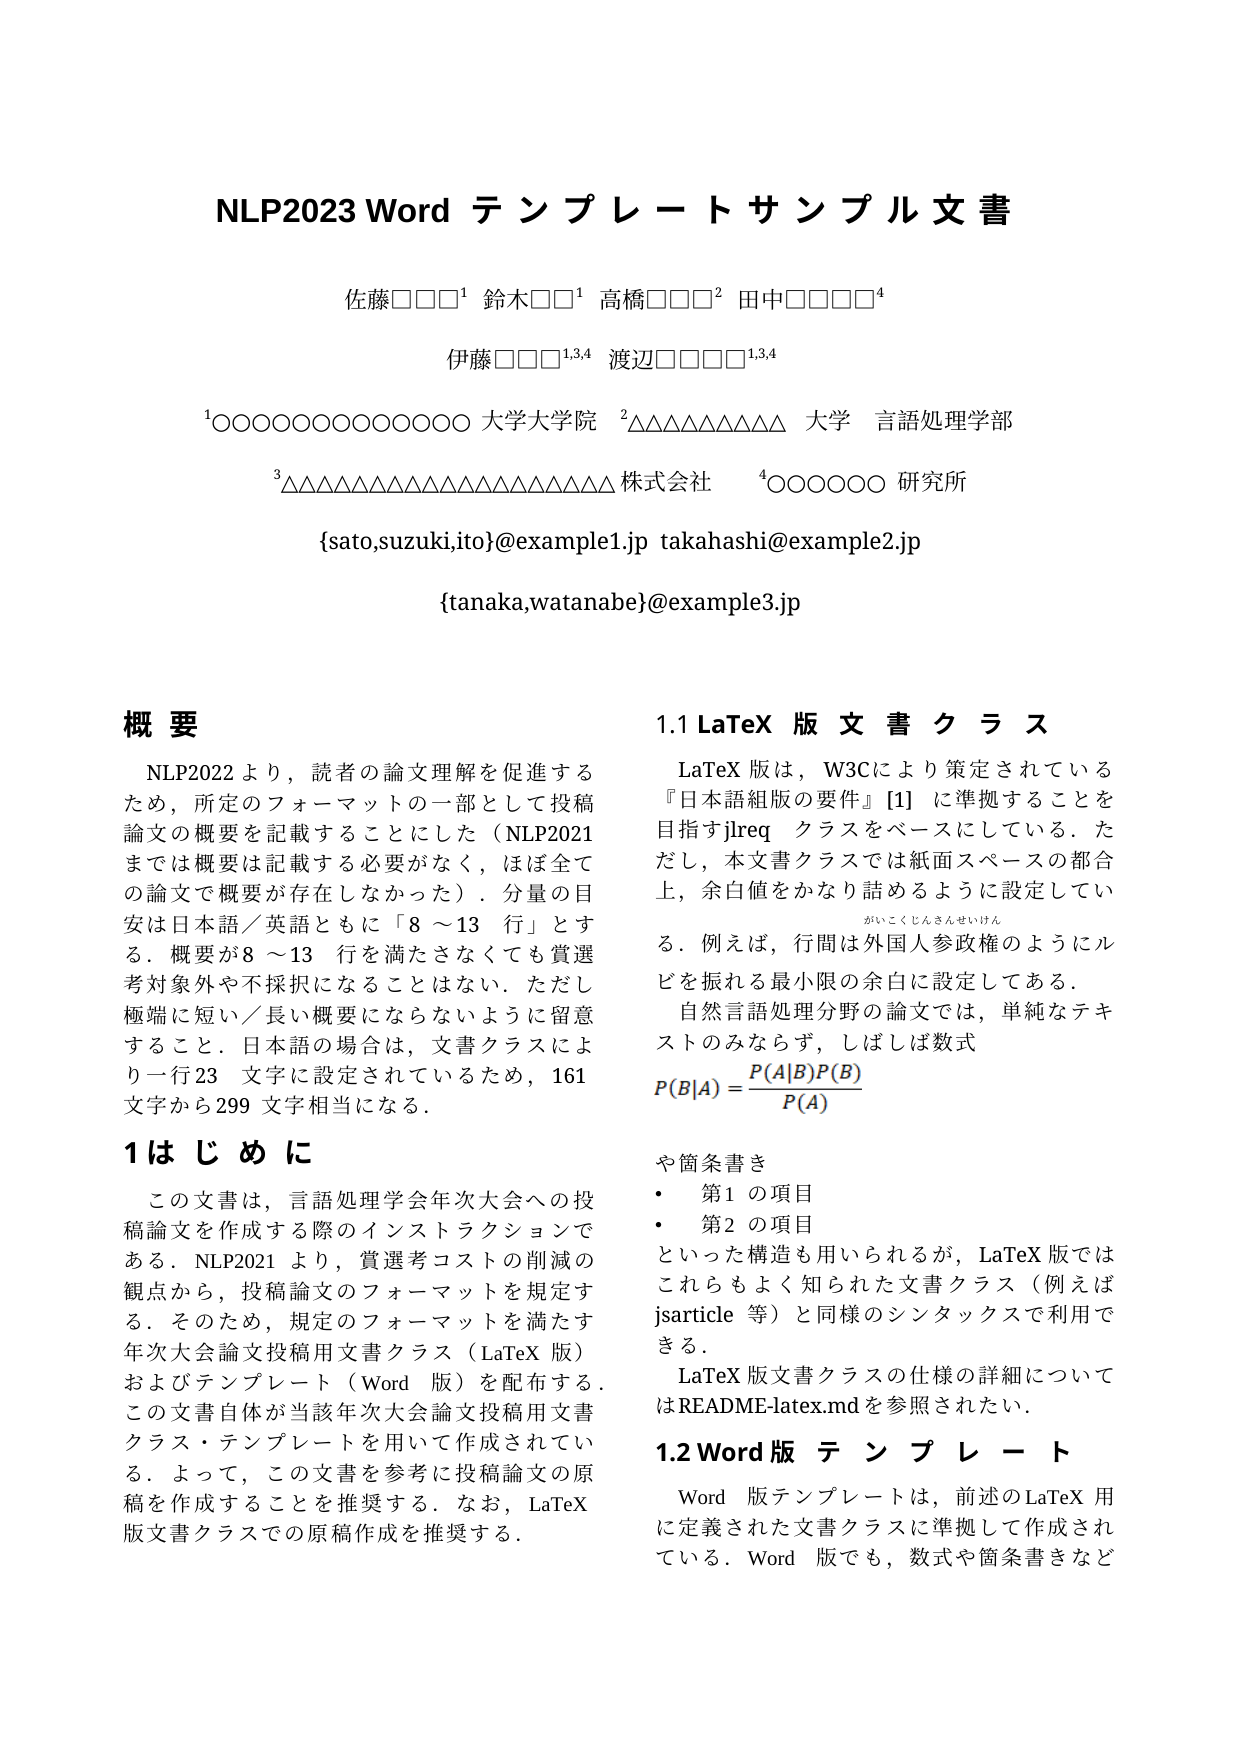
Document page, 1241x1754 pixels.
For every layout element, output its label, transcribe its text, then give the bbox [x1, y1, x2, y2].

text 佐藤□□□1 鈴木□□1 高橋□□□2 田中□□□□4 伊藤□□□1,3,4 渡辺□□□□1,3,4 [123, 268, 1117, 389]
subtitle 1.1 LaTeX版文書クラス [642, 692, 1117, 753]
text LaTeX版は，W3Cにより策定されている『日本語組版の要件』[1]に準拠することを目指すjlreqクラスをベースにしている．ただし，本文書クラスでは紙面スペースの都合上，余白値をかなり詰めるように設定している．例えば，行間はのようにルビを振れる最小限の余白に設定してある． [642, 753, 1117, 996]
text この文書は，言語処理学会年次大会への投稿論文を作成する際のインストラクションである．NLP2021より，賞選考コストの削減の観点から，投稿論文のフォーマットを規定する．そのため，規定のフォーマットを満たす年次大会論文投稿用文書クラス（LaTeX版）およびテンプレート（Word版）を配布する．この文書自体が当該年次大会論文投稿用文書クラス・テンプレートを用いて作成されている．よって，この文書を参考に投稿論文の原稿を作成することを推奨する．なお，LaTeX版文書クラスでの原稿作成を推奨する． [123, 1184, 598, 1548]
text LaTeX版文書クラスの仕様の詳細についてはREADME-latex.mdを参照されたい． [642, 1359, 1117, 1420]
subtitle 概要 [123, 692, 598, 753]
text 自然言語処理分野の論文では，単純なテキストのみならず，しばしば数式 [642, 996, 1117, 1056]
subtitle 1はじめに [123, 1120, 598, 1181]
text NLP2022より，読者の論文理解を促進するため，所定のフォーマットの一部として投稿論文の概要を記載することにした（NLP2021までは概要は記載する必要がなく，ほぼ全ての論文で概要が存在しなかった）．分量の目安は日本語／英語ともに「8〜13行」とする．概要が8〜13行を満たさなくても賞選考対象外や不採択になることはない．ただし，極端に短い／長い概要にならないように留意すること．日本語の場合は，文書クラスにより一行23文字に設定されているため，161文字から299文字相当になる． [123, 756, 598, 1120]
text Word版テンプレートは，前述のLaTeX用に定義された文書クラスに準拠して作成されている．Word版でも，数式や箇条書きなどはWord上の機能を用いて挿入することができる． [642, 1481, 1117, 1572]
picture [654, 1056, 862, 1119]
text といった構造も用いられるが，LaTeX版ではこれらもよく知られた文書クラス（例えばjsarticle等）と同様のシンタックスで利用できる． [642, 1238, 1117, 1359]
list 第1の項目 [642, 1177, 1117, 1208]
text 1○○○○○○○○○○○○○大学大学院 2△△△△△△△△△大学 言語処理学部 3△△△△△△△△△△△△△△△△△△△株式会社 4○○○○○○研究所 {sato,suzuki,ito}@example1.jp takahashi@example2.jp {tanaka,watanabe}@example3.jp [123, 389, 1117, 662]
subtitle 1.2 Word版テンプレート [642, 1420, 1117, 1481]
text NLP2023 Wordテンプレートサンプル文書 [123, 177, 1117, 238]
list 第2の項目 [642, 1208, 1117, 1238]
text や箇条書き [642, 1147, 1117, 1177]
